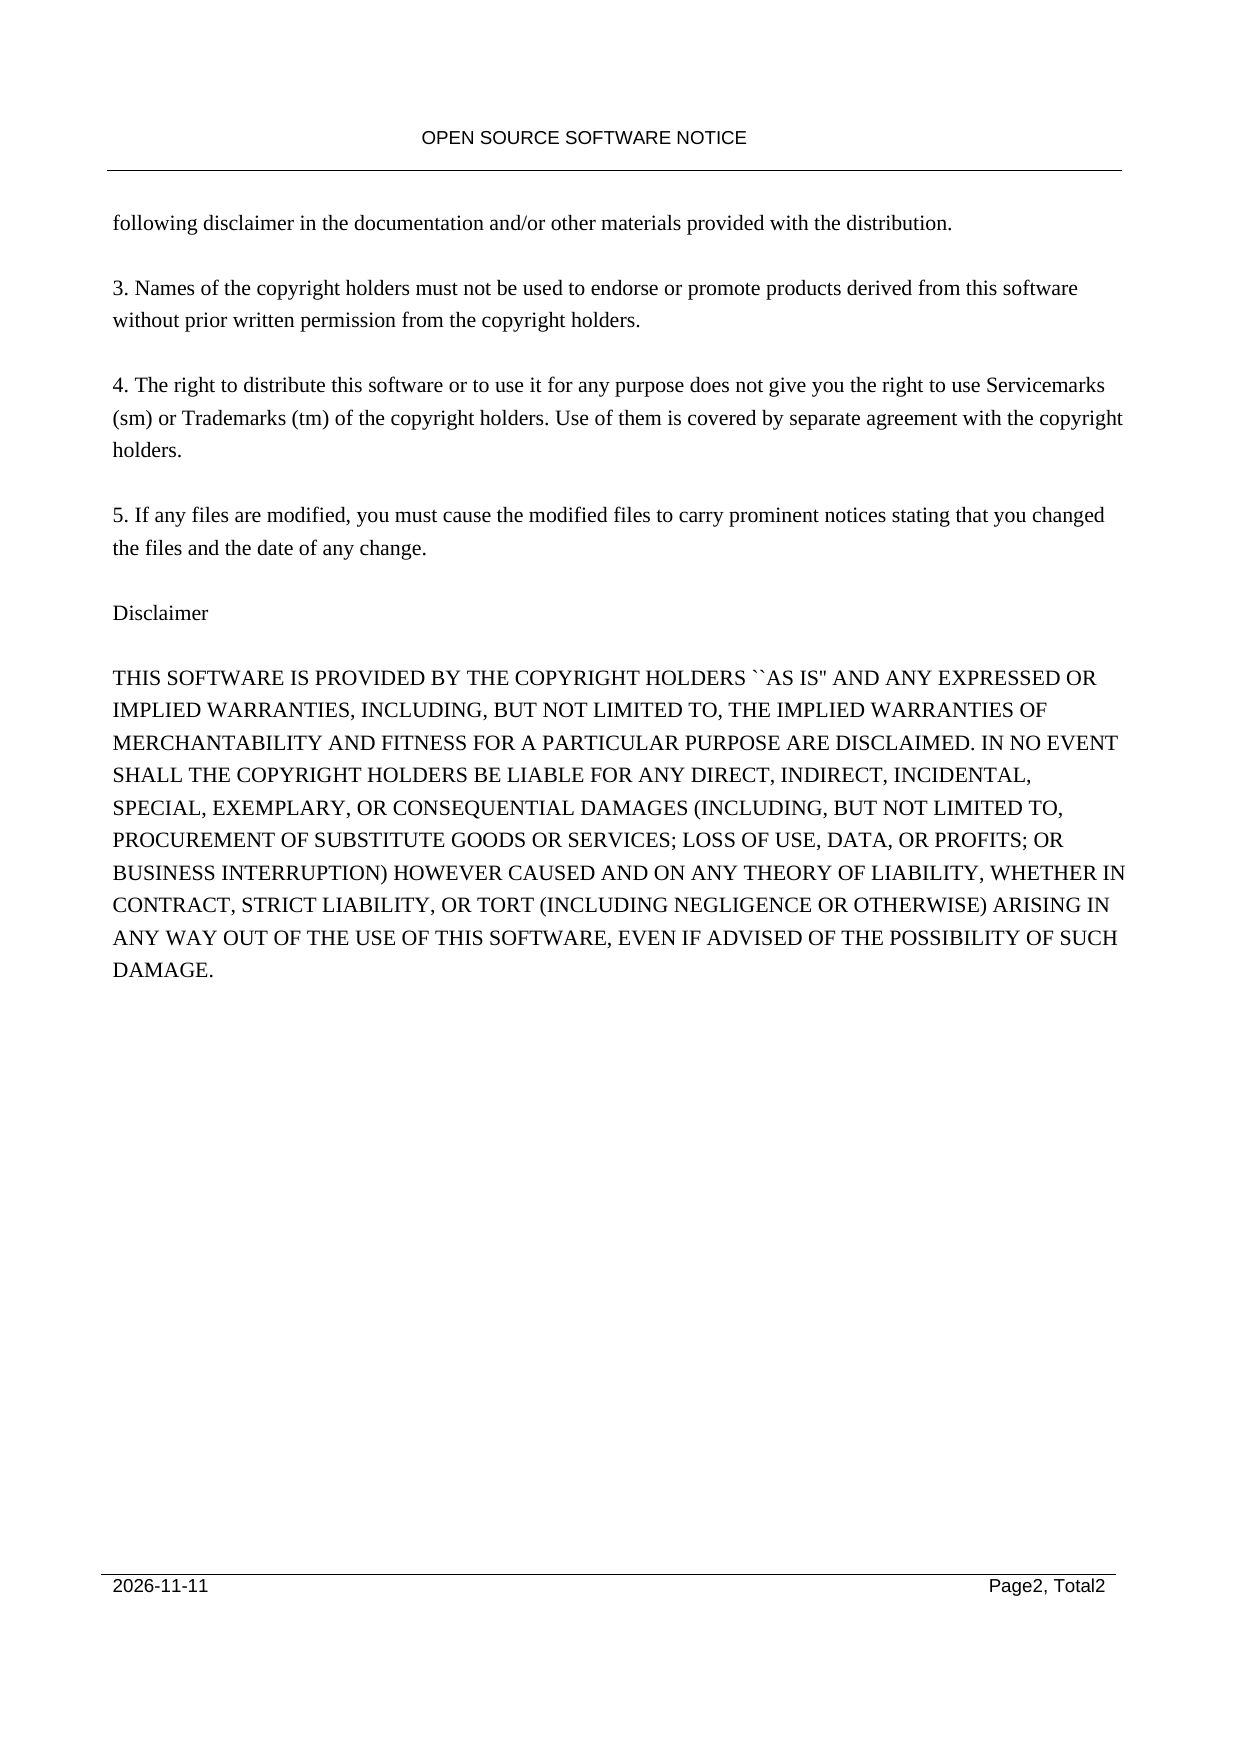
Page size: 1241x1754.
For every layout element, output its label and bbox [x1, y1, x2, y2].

text [112, 206, 1128, 1019]
